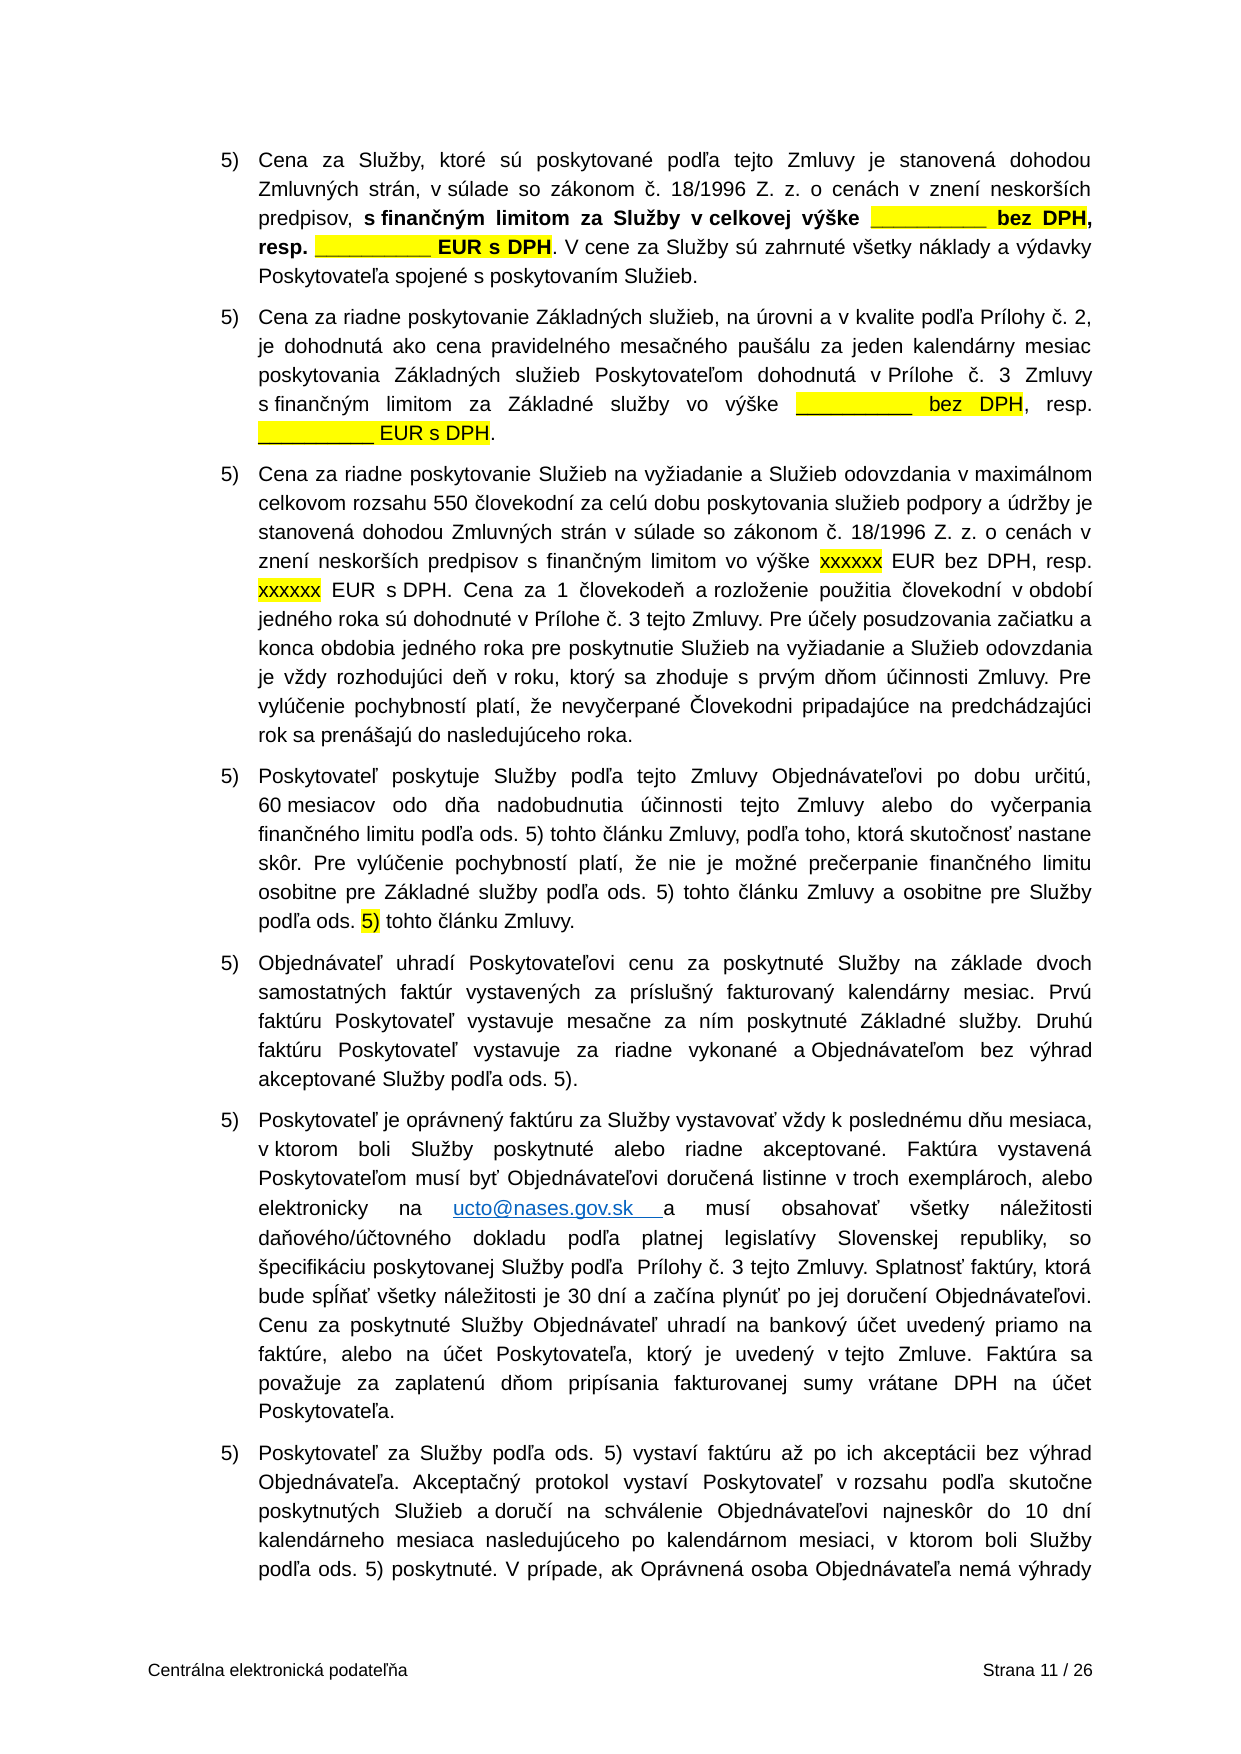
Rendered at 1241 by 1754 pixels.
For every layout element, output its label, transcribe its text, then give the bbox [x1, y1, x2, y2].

text Cena za riadne poskytovanie Základných služieb, na úrovni a v kvalite podľa Prílohy č. 2, je dohodnutá ako cena pravidelného mesačného paušálu za jeden kalendárny mesiac poskytovania Základných služieb Poskytovateľom dohodnutá v Prílohe č. 3 Zmluvy s finančným limitom za Základné služby vo výške __________ bez DPH, resp. __________ EUR s DPH. [221, 305, 1092, 445]
text Cena za riadne poskytovanie Služieb na vyžiadanie a Služieb odovzdania v maximálnom celkovom rozsahu 550 človekodní za celú dobu poskytovania služieb podpory a údržby je stanovená dohodou Zmluvných strán v súlade so zákonom č. 18/1996 Z. z. o cenách v znení neskorších predpisov s finančným limitom vo výške xxxxxx EUR bez DPH, resp. xxxxxx EUR s DPH. Cena za 1 človekodeň a rozloženie použitia človekodní v období jedného roka sú dohodnuté v Prílohe č. 3 tejto Zmluvy. Pre účely posudzovania začiatku a konca obdobia jedného roka pre poskytnutie Služieb na vyžiadanie a Služieb odovzdania je vždy rozhodujúci deň v roku, ktorý sa zhoduje s prvým dňom účinnosti Zmluvy. Pre vylúčenie pochybností platí, že nevyčerpané Človekodni pripadajúce na predchádzajúci rok sa prenášajú do nasledujúceho roka. [221, 462, 1092, 747]
text Poskytovateľ poskytuje Služby podľa tejto Zmluvy Objednávateľovi po dobu určitú, 60 mesiacov odo dňa nadobudnutia účinnosti tejto Zmluvy alebo do vyčerpania finančného limitu podľa ods. 5.1 tohto článku Zmluvy, podľa toho, ktorá skutočnosť nastane skôr. Pre vylúčenie pochybností platí, že nie je možné prečerpanie finančného limitu osobitne pre Základné služby podľa ods. 5.2 tohto článku Zmluvy a osobitne pre Služby podľa ods. 5.3 tohto článku Zmluvy. [221, 764, 1092, 933]
text Poskytovateľ je oprávnený faktúru za Služby vystavovať vždy k poslednému dňu mesiaca, v ktorom boli Služby poskytnuté alebo riadne akceptované. Faktúra vystavená Poskytovateľom musí byť Objednávateľovi doručená listinne v troch exemplároch, alebo elektronicky na ucto@nases.gov.sk a musí obsahovať všetky náležitosti daňového/účtovného dokladu podľa platnej legislatívy Slovenskej republiky, so špecifikáciu poskytovanej Služby podľa Prílohy č. 3 tejto Zmluvy. Splatnosť faktúry, ktorá bude spĺňať všetky náležitosti je 30 dní a začína plynúť po jej doručení Objednávateľovi. Cenu za poskytnuté Služby Objednávateľ uhradí na bankový účet uvedený priamo na faktúre, alebo na účet Poskytovateľa, ktorý je uvedený v tejto Zmluve. Faktúra sa považuje za zaplatenú dňom pripísania fakturovanej sumy vrátane DPH na účet Poskytovateľa. [221, 1108, 1092, 1423]
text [221, 1441, 1092, 1581]
text Cena za Služby, ktoré sú poskytované podľa tejto Zmluvy je stanovená dohodou Zmluvných strán, v súlade so zákonom č. 18/1996 Z. z. o cenách v znení neskorších predpisov, s finančným limitom za Služby v celkovej výške __________ bez DPH, resp. __________ EUR s DPH. V cene za Služby sú zahrnuté všetky náklady a výdavky Poskytovateľa spojené s poskytovaním Služieb. [221, 148, 1092, 287]
text Objednávateľ uhradí Poskytovateľovi cenu za poskytnuté Služby na základe dvoch samostatných faktúr vystavených za príslušný fakturovaný kalendárny mesiac. Prvú faktúru Poskytovateľ vystavuje mesačne za ním poskytnuté Základné služby. Druhú faktúru Poskytovateľ vystavuje za riadne vykonané a Objednávateľom bez výhrad akceptované Služby podľa ods. 5.3. [221, 951, 1092, 1090]
